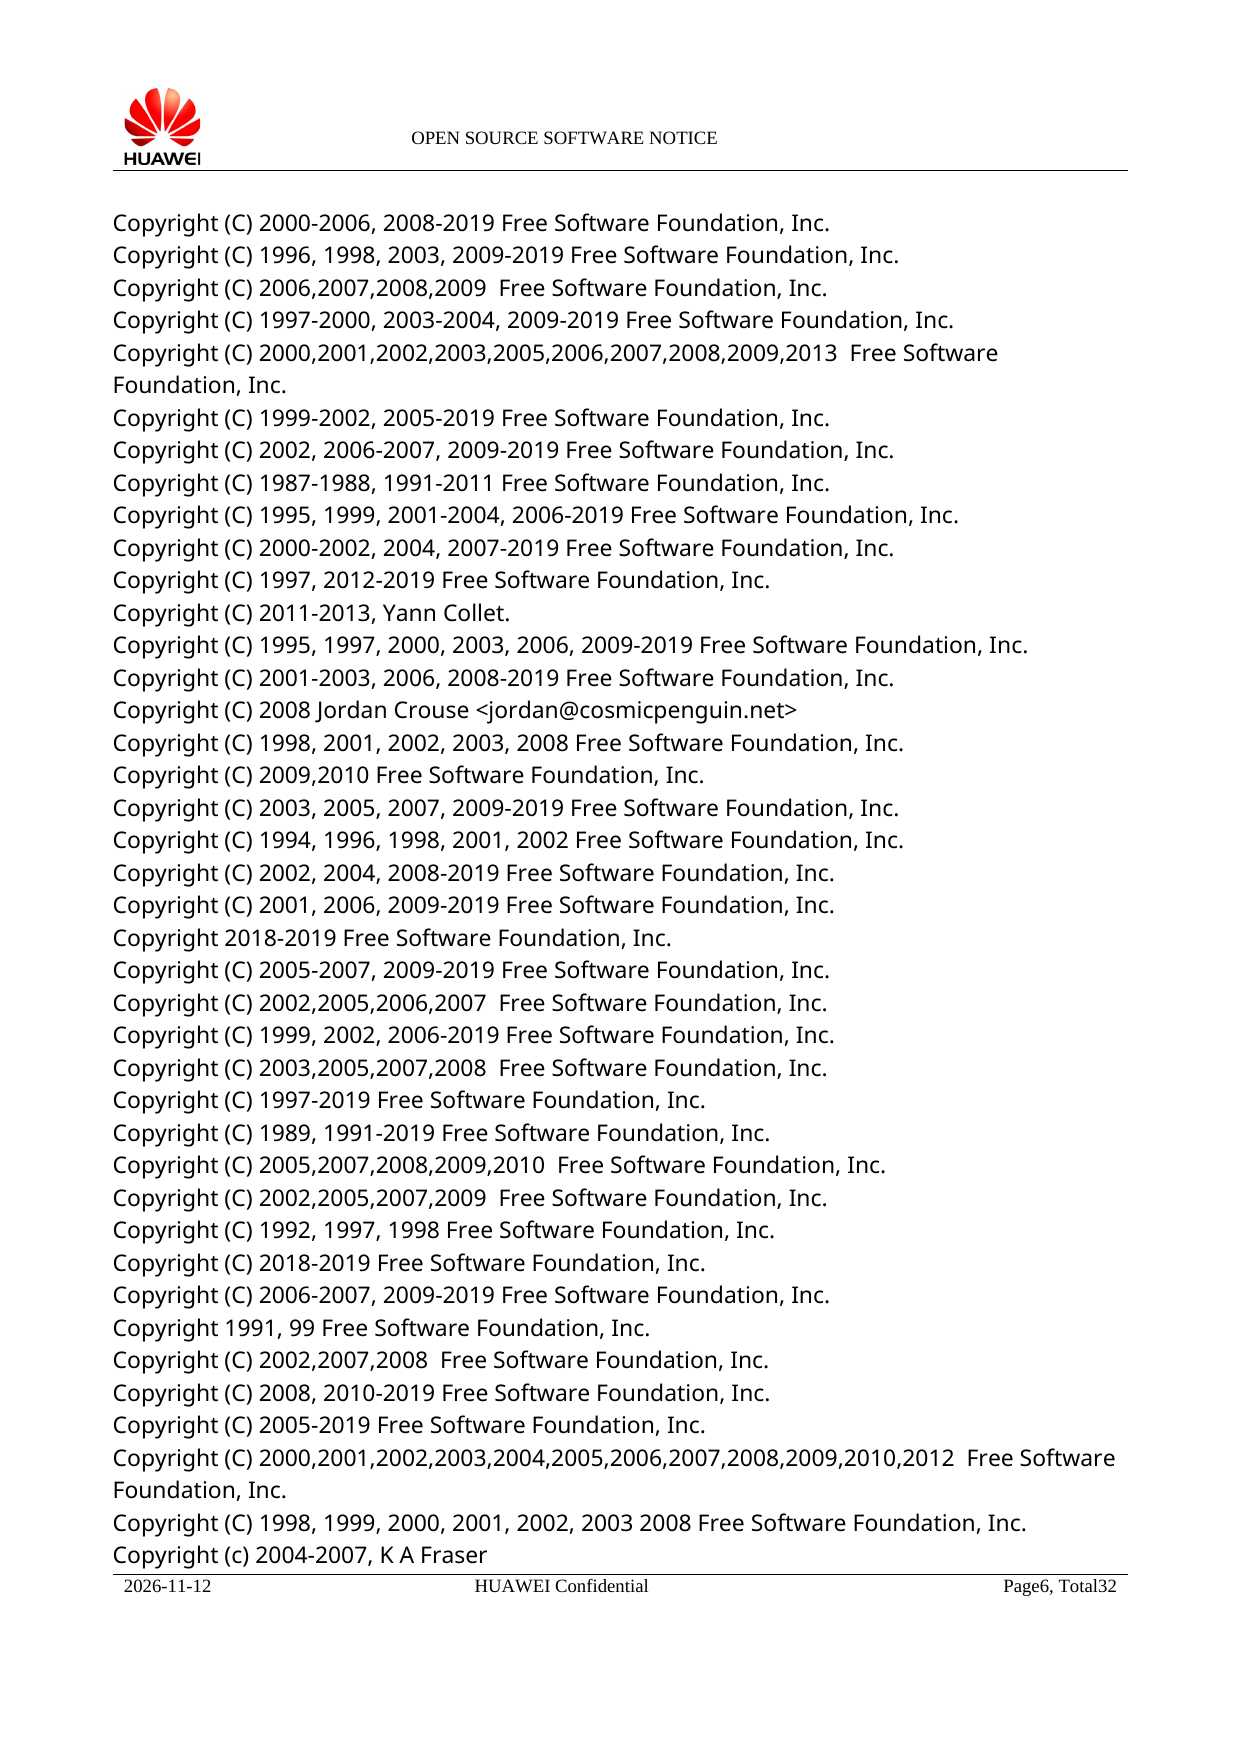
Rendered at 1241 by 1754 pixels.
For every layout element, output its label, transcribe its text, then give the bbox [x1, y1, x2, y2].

picture [124, 88, 201, 165]
